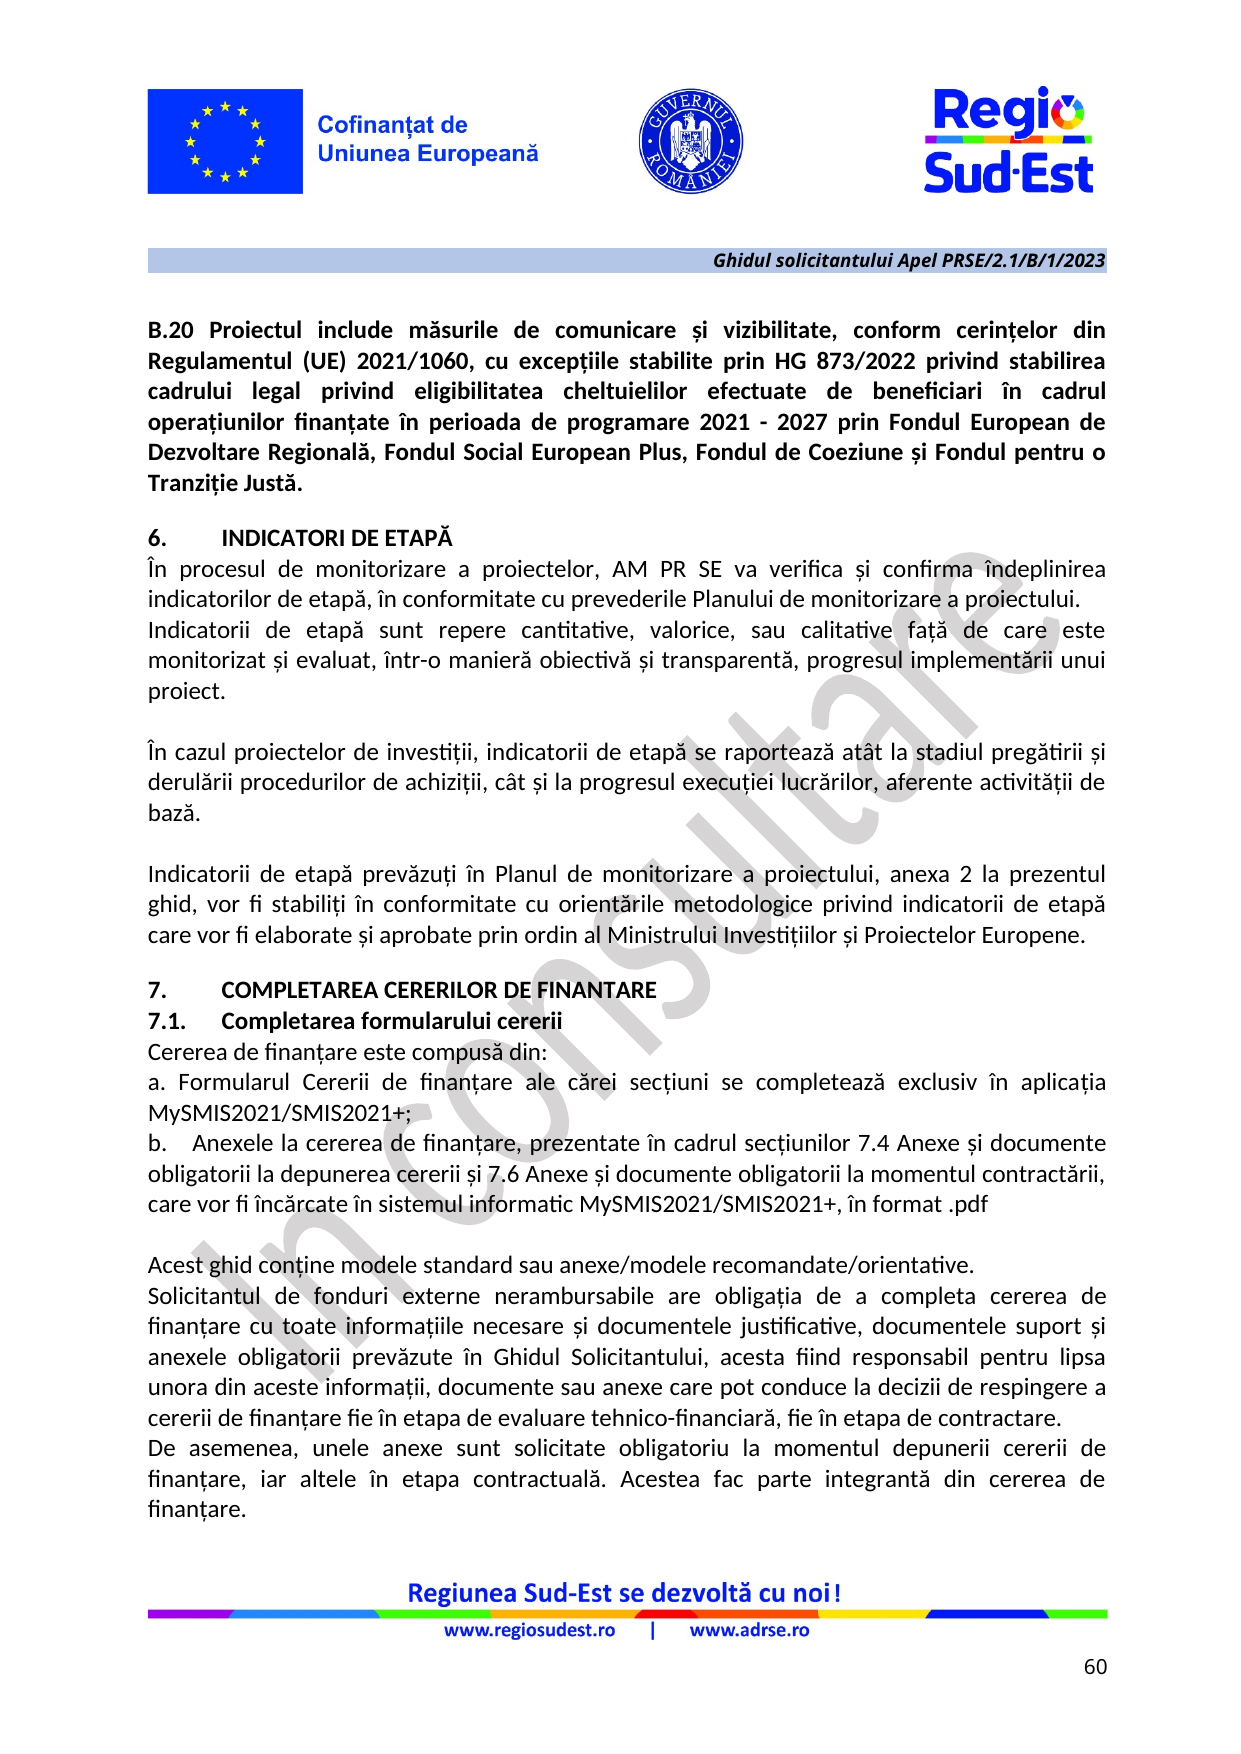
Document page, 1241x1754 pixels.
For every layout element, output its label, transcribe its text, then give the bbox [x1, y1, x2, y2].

text Solicitantul de fonduri externe nerambursabile are obligația de a completa cererea de finanțare cu toate informațiile necesare și documentele justificative, documentele suport și anexele obligatorii prevăzute în Ghidul Solicitantului, acesta fiind responsabil pentru lipsa unora din aceste informații, documente sau anexe care pot conduce la decizii de respingere a cererii de finanțare fie în etapa de evaluare tehnico-financiară, fie în etapa de contractare. [148, 1280, 1107, 1432]
text B.20 Proiectul include măsurile de comunicare și vizibilitate, conform cerințelor din Regulamentul (UE) 2021/1060, cu excepțiile stabilite prin HG 873/2022 privind stabilirea cadrului legal privind eligibilitatea cheltuielilor efectuate de beneficiari în cadrul operațiunilor finanțate în perioada de programare 2021 - 2027 prin Fondul European de Dezvoltare Regională, Fondul Social European Plus, Fondul de Coeziune și Fondul pentru o Tranziție Justă. [148, 314, 1107, 497]
text De asemenea, unele anexe sunt solicitate obligatoriu la momentul depunerii cererii de finanțare, iar altele în etapa contractuală. Acestea fac parte integrantă din cererea de finanțare. [148, 1432, 1107, 1524]
subtitle INDICATORI DE ETAPĂ [148, 522, 1107, 553]
list Anexele la cererea de finanțare, prezentate în cadrul secțiunilor 7.4 Anexe și documente obligatorii la depunerea cererii și 7.6 Anexe și documente obligatorii la momentul contractării, care vor fi încărcate în sistemul informatic MySMIS2021/SMIS2021+, în format .pdf [148, 1127, 1107, 1219]
text Indicatorii de etapă prevăzuți în Planul de monitorizare a proiectului, anexa 2 la prezentul ghid, vor fi stabiliți în conformitate cu orientările metodologice privind indicatorii de etapă care vor fi elaborate și aprobate prin ordin al Ministrului Investițiilor și Proiectelor Europene. [148, 858, 1107, 950]
subtitle COMPLETAREA CERERILOR DE FINANTARE [148, 975, 1107, 1005]
picture [147, 1582, 1108, 1640]
text În procesul de monitorizare a proiectelor, AM PR SE va verifica și confirma îndeplinirea indicatorilor de etapă, în conformitate cu prevederile Planului de monitorizare a proiectului. [148, 553, 1107, 614]
picture [147, 86, 1093, 195]
text Cererea de finanțare este compusă din: [148, 1036, 1107, 1066]
subtitle Completarea formularului cererii [148, 1005, 1107, 1036]
text Indicatorii de etapă sunt repere cantitative, valorice, sau calitative față de care este monitorizat și evaluat, într-o manieră obiectivă și transparentă, progresul implementării unui proiect. [148, 614, 1107, 706]
text Acest ghid conține modele standard sau anexe/modele recomandate/orientative. [148, 1249, 1107, 1280]
text În cazul proiectelor de investiții, indicatorii de etapă se raportează atât la stadiul pregătirii și derulării procedurilor de achiziții, cât și la progresul execuției lucrărilor, aferente activității de bază. [148, 736, 1107, 828]
text a. Formularul Cererii de finanțare ale cărei secţiuni se completează exclusiv în aplicaţia MySMIS2021/SMIS2021+; [148, 1066, 1107, 1127]
